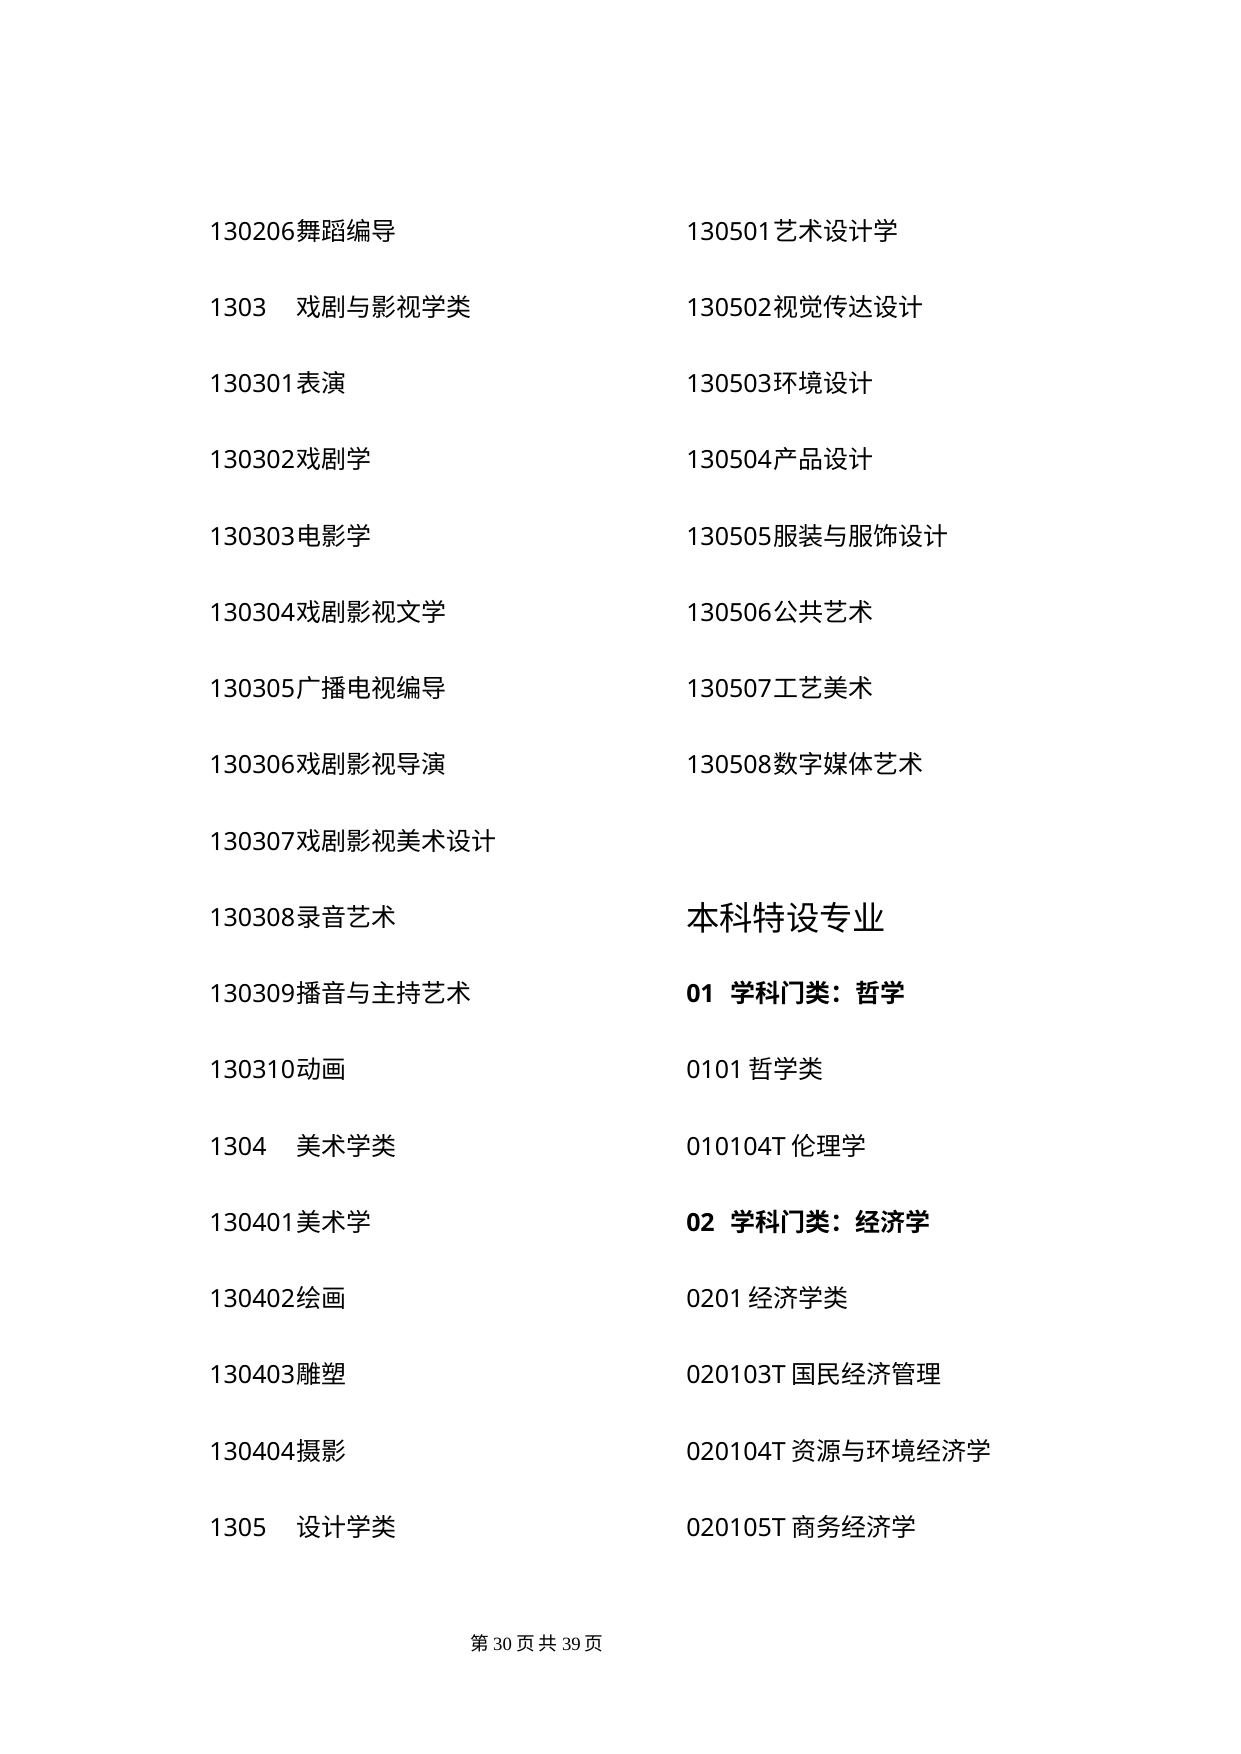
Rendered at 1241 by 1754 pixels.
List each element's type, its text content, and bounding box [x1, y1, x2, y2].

text 130306 戏剧影视导演 [165, 730, 598, 796]
text 130501 艺术设计学 [642, 196, 1075, 262]
text 130506 公共艺术 [642, 577, 1075, 644]
text 020103T国民经济管理 [642, 1340, 1075, 1406]
text 130302 戏剧学 [165, 425, 598, 491]
text 130305 广播电视编导 [165, 654, 598, 720]
text 130304 戏剧影视文学 [165, 577, 598, 644]
text 01 学科门类：哲学 [642, 959, 1075, 1025]
text 0101哲学类 [642, 1035, 1075, 1101]
text 130303 电影学 [165, 501, 598, 567]
text 130402 绘画 [165, 1264, 598, 1330]
text 130308 录音艺术 [165, 882, 598, 949]
text 130508 数字媒体艺术 [642, 730, 1075, 796]
text 130504 产品设计 [642, 425, 1075, 491]
text 010104T伦理学 [642, 1111, 1075, 1177]
text 130309 播音与主持艺术 [165, 959, 598, 1025]
text 本科特设专业 [642, 882, 1075, 949]
text 020104T资源与环境经济学 [642, 1416, 1075, 1482]
text 130310 动画 [165, 1035, 598, 1101]
text 130401 美术学 [165, 1187, 598, 1254]
text 130307 戏剧影视美术设计 [165, 806, 598, 872]
text 130505 服装与服饰设计 [642, 501, 1075, 567]
text 0201经济学类 [642, 1264, 1075, 1330]
text 1305 设计学类 [165, 1492, 598, 1559]
text 02 学科门类：经济学 [642, 1187, 1075, 1254]
text 130502 视觉传达设计 [642, 272, 1075, 339]
text 130403 雕塑 [165, 1340, 598, 1406]
text 130206 舞蹈编导 [165, 196, 598, 262]
text 130404 摄影 [165, 1416, 598, 1482]
text 130503 环境设计 [642, 349, 1075, 415]
text 1303 戏剧与影视学类 [165, 272, 598, 339]
text 130301 表演 [165, 349, 598, 415]
text 130507 工艺美术 [642, 654, 1075, 720]
text 020105T商务经济学 [642, 1492, 1075, 1559]
text 1304 美术学类 [165, 1111, 598, 1177]
